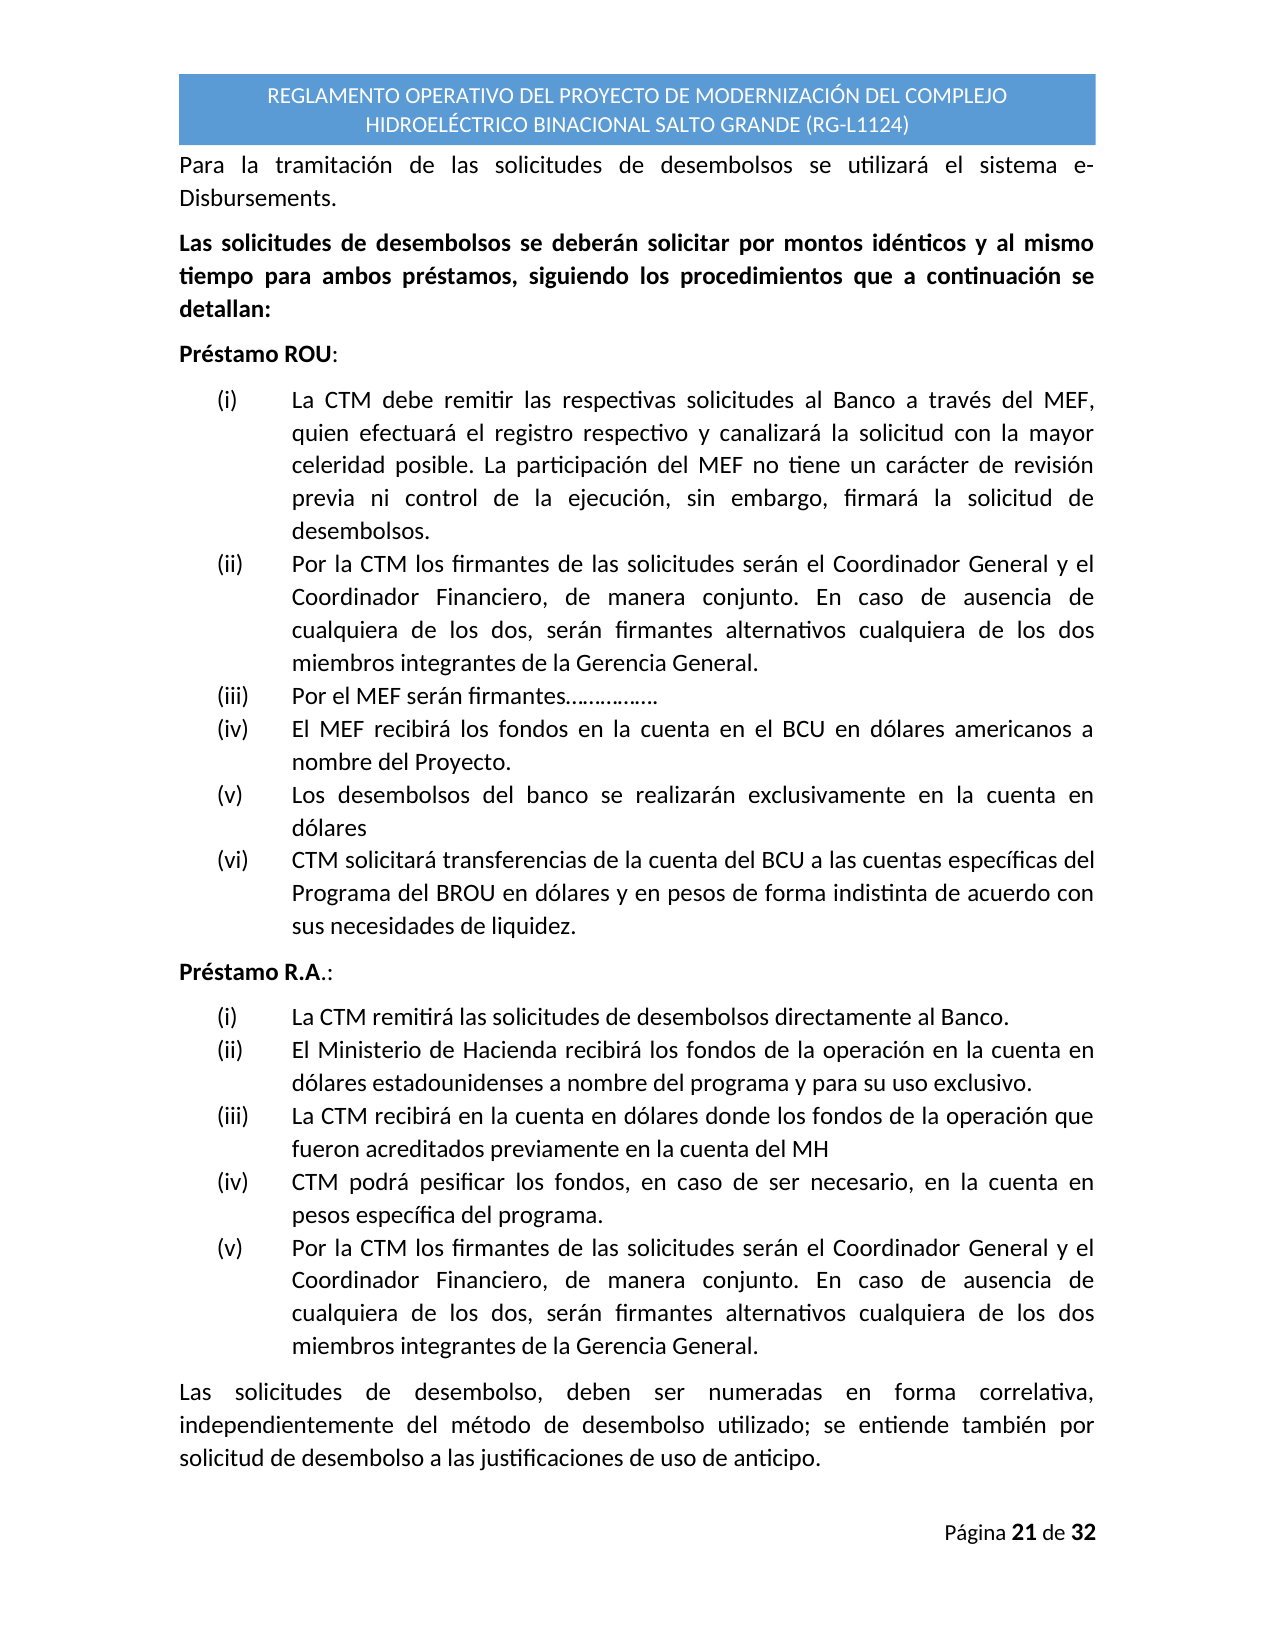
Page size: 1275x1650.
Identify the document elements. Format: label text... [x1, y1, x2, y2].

list Las solicitudes de desembolsos se deberán solicitar por montos idénticos y al mismo tiempo para ambos préstamos, siguiendo los procedimientos que a continuación se detallan: [179, 227, 1096, 323]
list Por el MEF serán firmantes……………. [217, 680, 1096, 711]
list CTM podrá pesificar los fondos, en caso de ser necesario, en la cuenta en pesos específica del programa. [217, 1166, 1096, 1229]
list Los desembolsos del banco se realizarán exclusivamente en la cuenta en dólares [217, 779, 1096, 842]
list La CTM debe remitir las respectivas solicitudes al Banco a través del MEF, quien efectuará el registro respectivo y canalizará la solicitud con la mayor celeridad posible. La participación del MEF no tiene un carácter de revisión previa ni control de la ejecución, sin embargo, firmará la solicitud de desembolsos. [217, 384, 1096, 546]
text Préstamo R.A.: [179, 956, 1096, 986]
text Préstamo ROU: [179, 338, 1096, 369]
list La CTM remitirá las solicitudes de desembolsos directamente al Banco. [217, 1001, 1096, 1032]
list El Ministerio de Hacienda recibirá los fondos de la operación en la cuenta en dólares estadounidenses a nombre del programa y para su uso exclusivo. [217, 1034, 1096, 1098]
list La CTM recibirá en la cuenta en dólares donde los fondos de la operación que fueron acreditados previamente en la cuenta del MH [217, 1100, 1096, 1163]
list CTM solicitará transferencias de la cuenta del BCU a las cuentas específicas del Programa del BROU en dólares y en pesos de forma indistinta de acuerdo con sus necesidades de liquidez. [217, 844, 1096, 941]
text Las solicitudes de desembolso, deben ser numeradas en forma correlativa, independientemente del método de desembolso utilizado; se entiende también por solicitud de desembolso a las justificaciones de uso de anticipo. [179, 1376, 1096, 1472]
list Por la CTM los firmantes de las solicitudes serán el Coordinador General y el Coordinador Financiero, de manera conjunto. En caso de ausencia de cualquiera de los dos, serán firmantes alternativos cualquiera de los dos miembros integrantes de la Gerencia General. [217, 548, 1096, 678]
list Por la CTM los firmantes de las solicitudes serán el Coordinador General y el Coordinador Financiero, de manera conjunto. En caso de ausencia de cualquiera de los dos, serán firmantes alternativos cualquiera de los dos miembros integrantes de la Gerencia General. [217, 1232, 1096, 1361]
text Para la tramitación de las solicitudes de desembolsos se utilizará el sistema e-Disbursements. [179, 146, 1096, 212]
list El MEF recibirá los fondos en la cuenta en el BCU en dólares americanos a nombre del Proyecto. [217, 713, 1096, 776]
